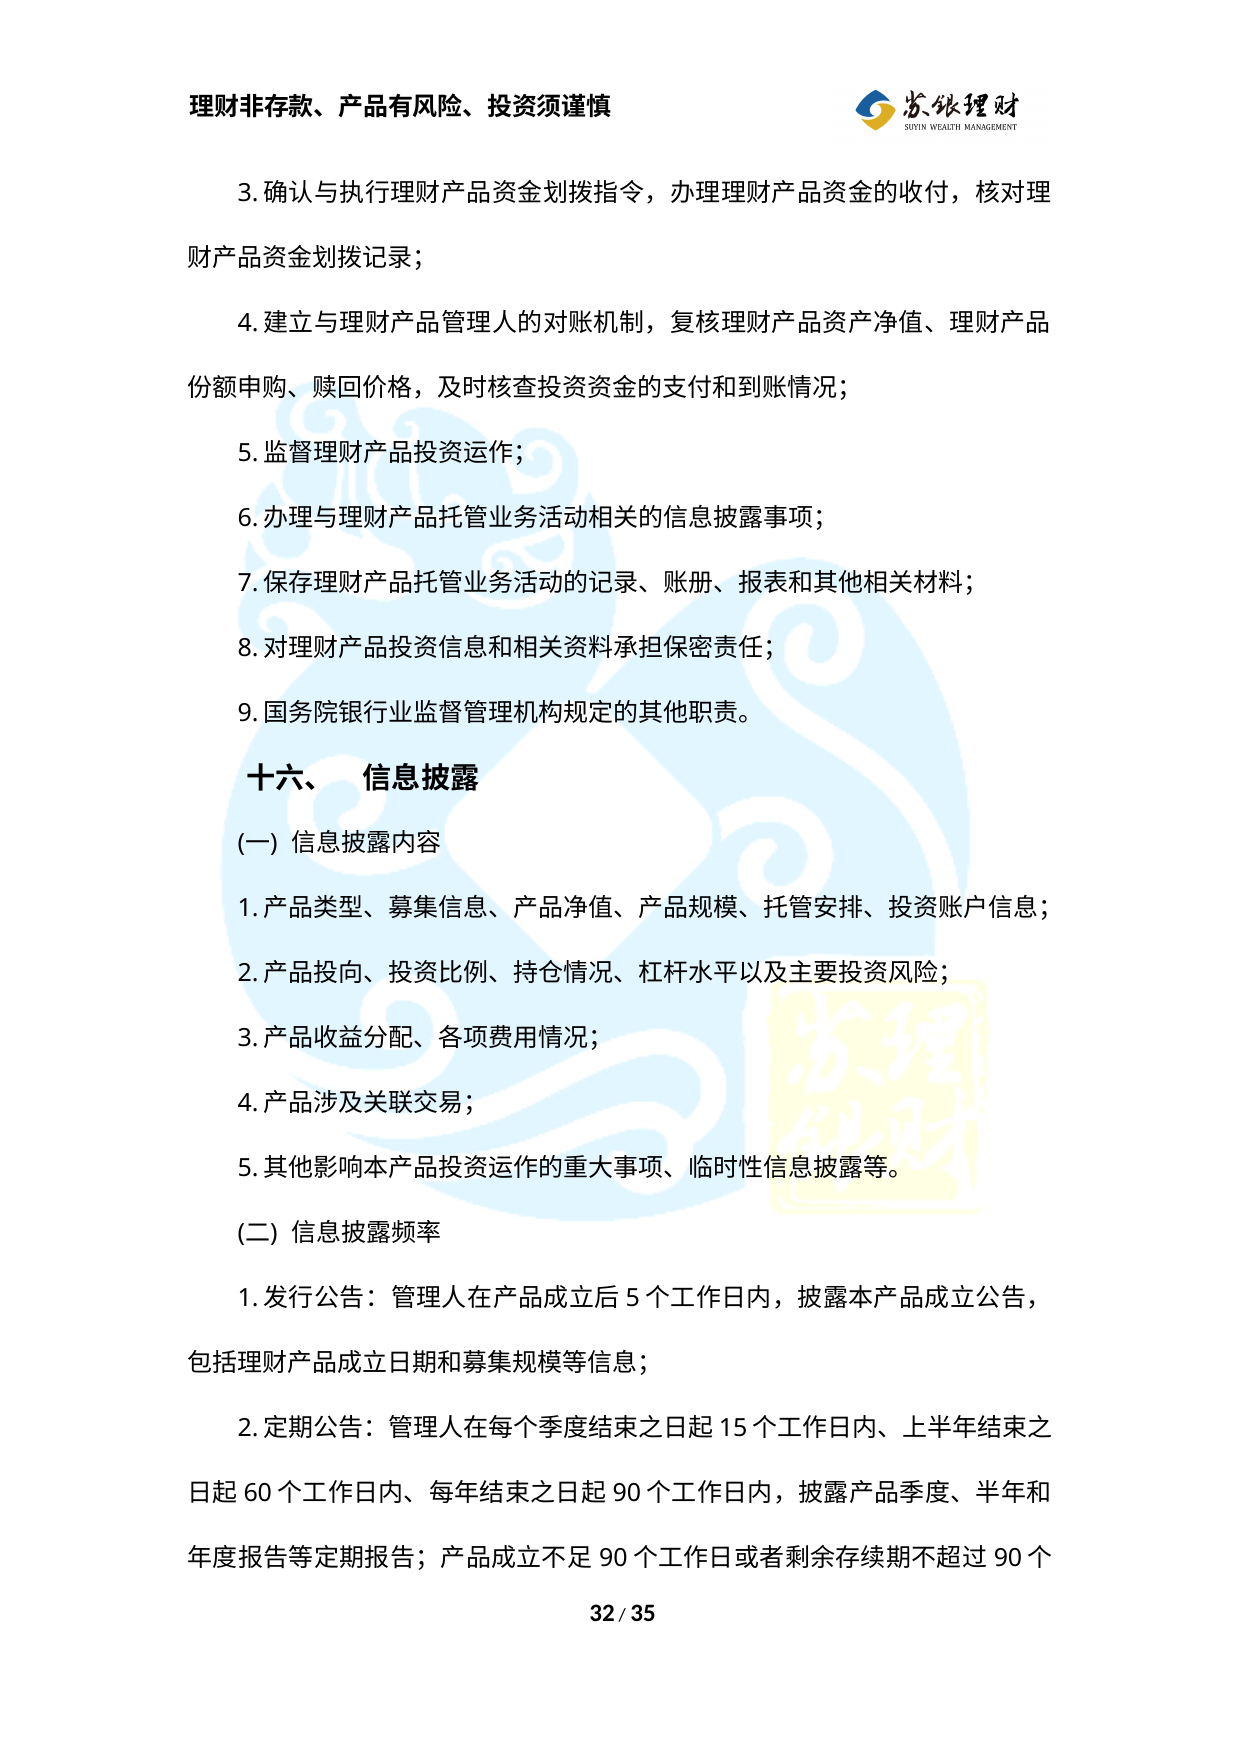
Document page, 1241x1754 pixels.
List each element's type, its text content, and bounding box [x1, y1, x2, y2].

list 产品类型、募集信息、产品净值、产品规模、托管安排、投资账户信息； [187, 873, 1053, 938]
list 信息披露频率 [187, 1198, 1053, 1263]
list 发行公告：管理人在产品成立后5个工作日内，披露本产品成立公告，包括理财产品成立日期和募集规模等信息； [187, 1263, 1053, 1393]
list 产品涉及关联交易； [187, 1068, 1053, 1133]
list 国务院银行业监督管理机构规定的其他职责。 [187, 678, 1053, 743]
picture [831, 73, 1049, 143]
list 建立与理财产品管理人的对账机制，复核理财产品资产净值、理财产品份额申购、赎回价格，及时核查投资资金的支付和到账情况； [187, 288, 1053, 418]
list 对理财产品投资信息和相关资料承担保密责任； [187, 613, 1053, 678]
list 信息披露内容 [187, 808, 1053, 873]
list 监督理财产品投资运作； [187, 418, 1053, 483]
list 产品收益分配、各项费用情况； [187, 1003, 1053, 1068]
list 办理与理财产品托管业务活动相关的信息披露事项； [187, 483, 1053, 548]
list 信息披露 [187, 743, 1053, 808]
list 产品投向、投资比例、持仓情况、杠杆水平以及主要投资风险； [187, 938, 1053, 1003]
list 其他影响本产品投资运作的重大事项、临时性信息披露等。 [187, 1133, 1053, 1198]
list 确认与执行理财产品资金划拨指令，办理理财产品资金的收付，核对理财产品资金划拨记录； [187, 158, 1053, 288]
list 保存理财产品托管业务活动的记录、账册、报表和其他相关材料； [187, 548, 1053, 613]
